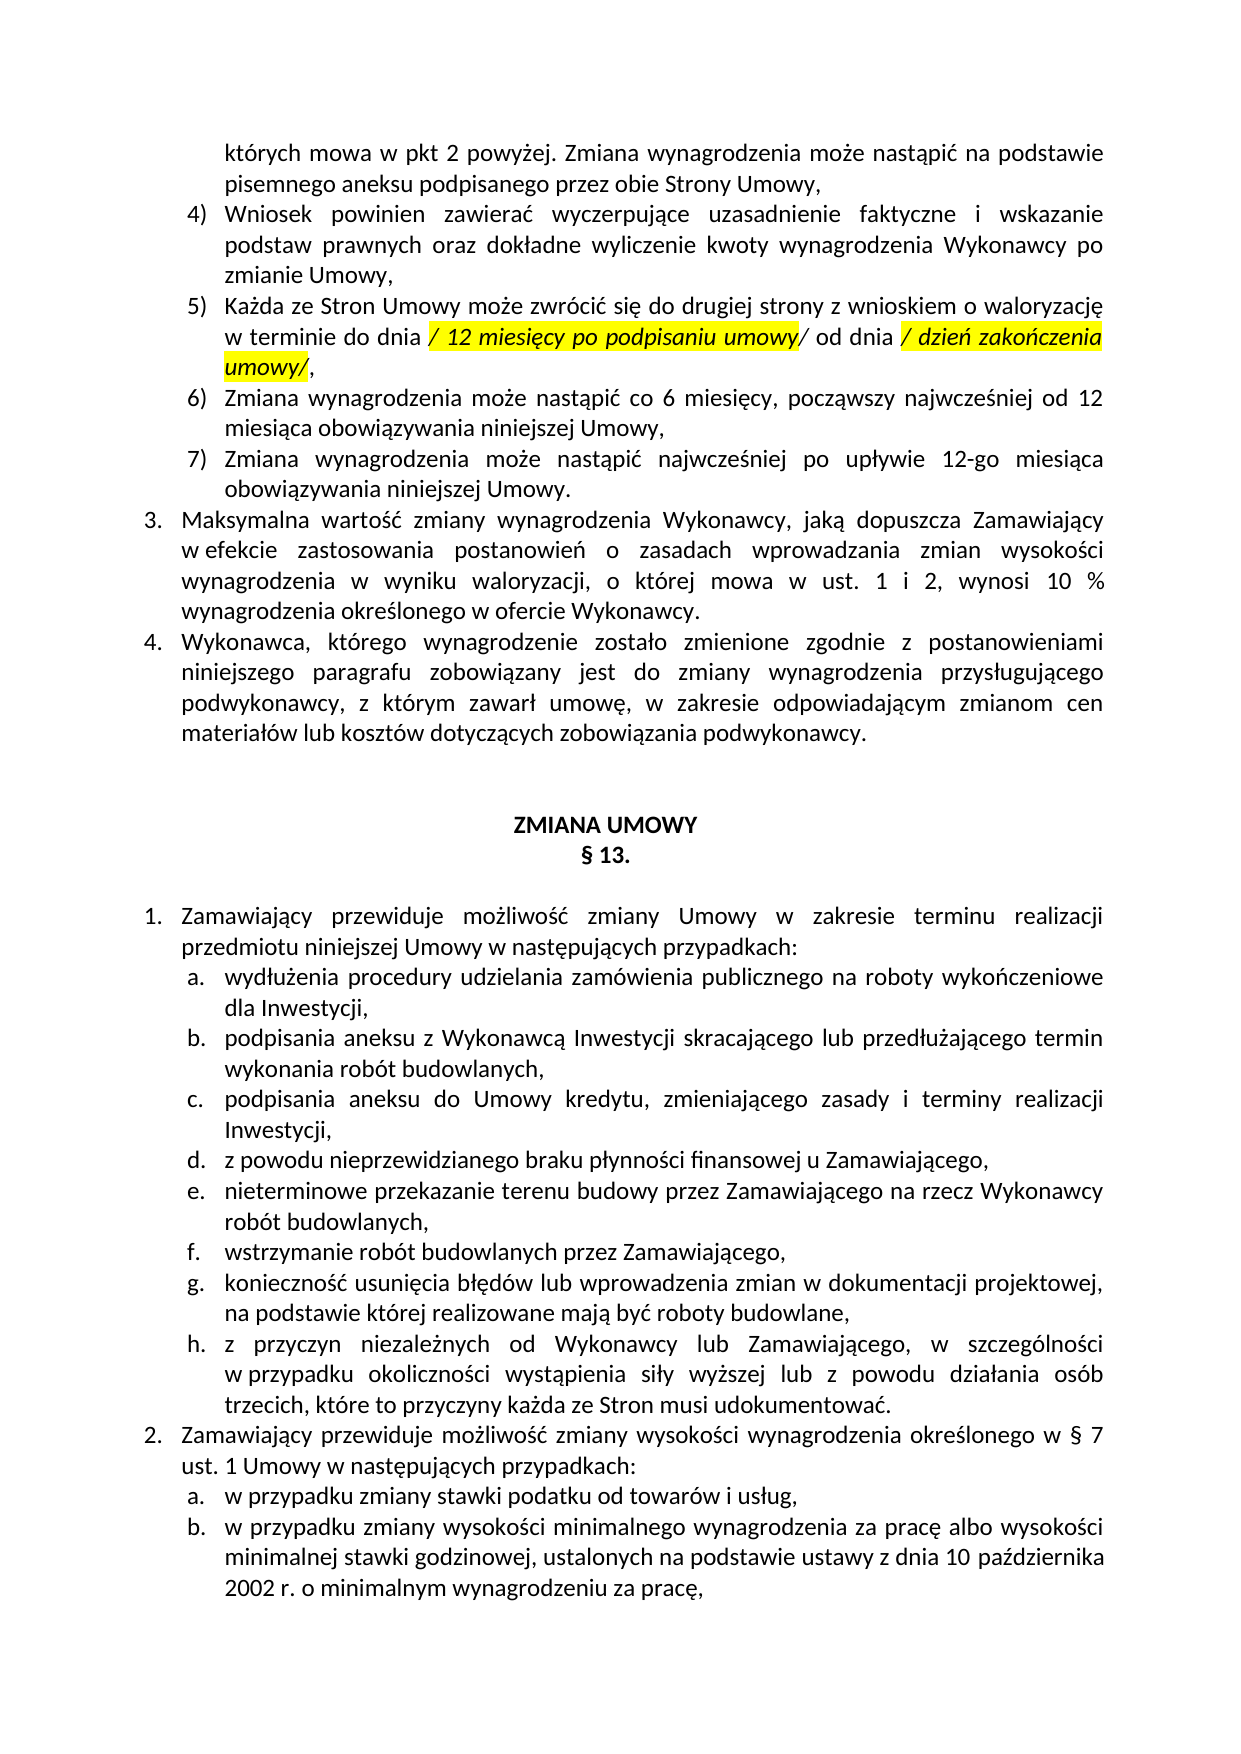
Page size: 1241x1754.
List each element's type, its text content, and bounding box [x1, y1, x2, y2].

list konieczność usunięcia błędów lub wprowadzenia zmian w dokumentacji projektowej, na podstawie której realizowane mają być roboty budowlane, [187, 1267, 1105, 1328]
list z powodu nieprzewidzianego braku płynności finansowej u Zamawiającego, [187, 1145, 1105, 1175]
list z przyczyn niezależnych od Wykonawcy lub Zamawiającego, w szczególności w przypadku okoliczności wystąpienia siły wyższej lub z powodu działania osób trzecich, które to przyczyny każda ze Stron musi udokumentować. [187, 1328, 1105, 1419]
list nieterminowe przekazanie terenu budowy przez Zamawiającego na rzecz Wykonawcy robót budowlanych, [187, 1175, 1105, 1236]
list Każda ze Stron Umowy może zwrócić się do drugiej strony z wnioskiem o waloryzację w terminie do dnia / 12 miesięcy po podpisaniu umowy/ od dnia / dzień zakończenia umowy/, [187, 290, 1105, 382]
list wydłużenia procedury udzielania zamówienia publicznego na roboty wykończeniowe dla Inwestycji, [187, 962, 1105, 1023]
list Zmiana wynagrodzenia może nastąpić co 6 miesięcy, począwszy najwcześniej od 12 miesiąca obowiązywania niniejszej Umowy, [187, 382, 1105, 443]
text § 13. [106, 839, 1105, 870]
list Zamawiający przewiduje możliwość zmiany wysokości wynagrodzenia określonego w § 7 ust. 1 Umowy w następujących przypadkach: [144, 1419, 1105, 1480]
text ZMIANA UMOWY [106, 809, 1105, 839]
list podpisania aneksu do Umowy kredytu, zmieniającego zasady i terminy realizacji Inwestycji, [187, 1084, 1105, 1145]
list w przypadku zmiany wysokości minimalnego wynagrodzenia za pracę albo wysokości minimalnej stawki godzinowej, ustalonych na podstawie ustawy z dnia 10 października 2002 r. o minimalnym wynagrodzeniu za pracę, [187, 1511, 1105, 1602]
list podpisania aneksu z Wykonawcą Inwestycji skracającego lub przedłużającego termin wykonania robót budowlanych, [187, 1023, 1105, 1084]
list Wniosek powinien zawierać wyczerpujące uzasadnienie faktyczne i wskazanie podstaw prawnych oraz dokładne wyliczenie kwoty wynagrodzenia Wykonawcy po zmianie Umowy, [187, 198, 1105, 290]
list w przypadku zmiany stawki podatku od towarów i usług, [187, 1480, 1105, 1511]
list Wykonawca, którego wynagrodzenie zostało zmienione zgodnie z postanowieniami niniejszego paragrafu zobowiązany jest do zmiany wynagrodzenia przysługującego podwykonawcy, z którym zawarł umowę, w zakresie odpowiadającym zmianom cen materiałów lub kosztów dotyczących zobowiązania podwykonawcy. [144, 626, 1105, 748]
list Zamawiający przewiduje możliwość zmiany Umowy w zakresie terminu realizacji przedmiotu niniejszej Umowy w następujących przypadkach: [144, 901, 1105, 962]
list wstrzymanie robót budowlanych przez Zamawiającego, [187, 1236, 1105, 1267]
list Zmiana wynagrodzenia może nastąpić najwcześniej po upływie 12-go miesiąca obowiązywania niniejszej Umowy. [187, 443, 1105, 504]
list Maksymalna wartość zmiany wynagrodzenia Wykonawcy, jaką dopuszcza Zamawiający w efekcie zastosowania postanowień o zasadach wprowadzania zmian wysokości wynagrodzenia w wyniku waloryzacji, o której mowa w ust. 1 i 2, wynosi 10 % wynagrodzenia określonego w ofercie Wykonawcy. [144, 504, 1105, 626]
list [187, 137, 1105, 198]
